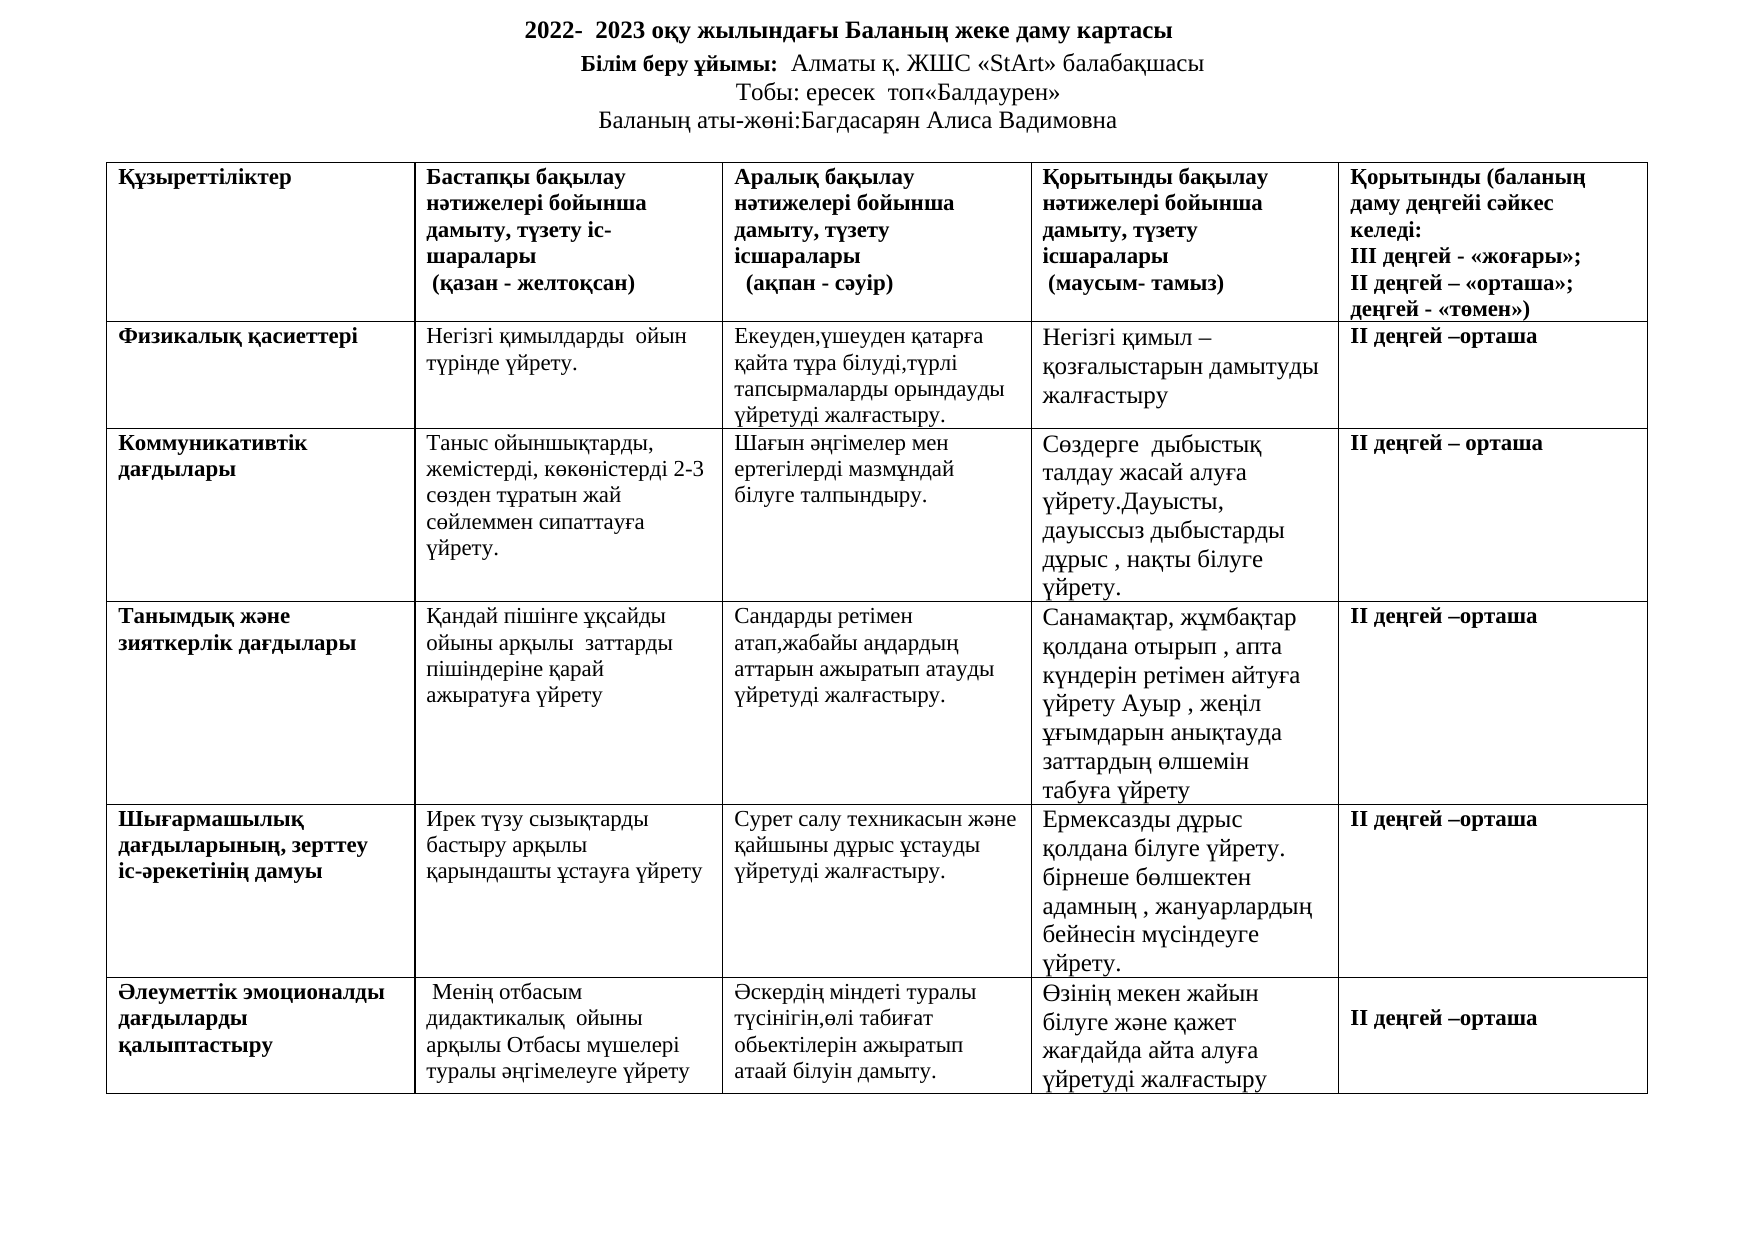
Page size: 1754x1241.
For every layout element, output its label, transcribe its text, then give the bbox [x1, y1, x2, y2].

table_cell Сөздерге дыбыстық талдау жасай алуға үйрету.Дауысты, дауыссыз дыбыстарды дұрыс , нақты білуге үйрету. [1032, 429, 1338, 601]
table_cell II деңгей –орташа [1339, 322, 1647, 428]
table_cell Екеуден,үшеуден қатарға қайта тұра білуді,түрлі тапсырмаларды орындауды үйретуді жалғастыру. [723, 322, 1031, 428]
table_cell II деңгей –орташа [1339, 602, 1647, 803]
table_cell Танымдық және зияткерлік дағдылары [107, 602, 414, 803]
table_header Аралық бақылау нәтижелері бойынша дамыту, түзету ісшаралары (ақпан - сәуір) [723, 163, 1031, 321]
text Білім беру ұйымы: Алматы қ. ЖШС «StArt» балабақшасы [118, 48, 1636, 77]
table_cell II деңгей –орташа [1339, 978, 1647, 1093]
table_cell Әскердің міндеті туралы түсінігін,өлі табиғат обьектілерін ажыратып атаай білуін дамыту. [723, 978, 1031, 1093]
table_cell Әлеуметтік эмоционалды дағдыларды қалыптастыру [107, 978, 414, 1093]
table_cell Ирек түзу сызықтарды бастыру арқылы қарындашты ұстауға үйрету [416, 805, 722, 977]
table_cell Физикалық қасиеттері [107, 322, 414, 428]
table_cell Санамақтар, жұмбақтар қолдана отырып , апта күндерін ретімен айтуға үйрету Ауыр , жеңіл ұғымдарын анықтауда заттардың өлшемін табуға үйрету [1032, 602, 1338, 803]
table_cell Таныс ойыншықтарды, жемістерді, көкөністерді 2-3 сөзден тұратын жай сөйлеммен сипаттауға үйрету. [416, 429, 722, 601]
table_header Қорытынды бақылау нәтижелері бойынша дамыту, түзету ісшаралары (маусым- тамыз) [1032, 163, 1338, 321]
table_cell Сандарды ретімен атап,жабайы аңдардың аттарын ажыратып атауды үйретуді жалғастыру. [723, 602, 1031, 803]
text Баланың аты-жөні:Багдасарян Алиса Вадимовна [118, 105, 1636, 134]
text 2022- 2023 оқу жылындағы Баланың жеке даму картасы [118, 15, 1636, 43]
table_cell Шағын әңгімелер мен ертегілерді мазмұндай білуге талпындыру. [723, 429, 1031, 601]
table_cell II деңгей – орташа [1339, 429, 1647, 601]
table_cell Негізгі қимыл – қозғалыстарын дамытуды жалғастыру [1032, 322, 1338, 428]
table_cell II деңгей –орташа [1339, 805, 1647, 977]
table_cell Негізгі қимылдарды ойын түрінде үйрету. [416, 322, 722, 428]
table_cell Ермексазды дұрыс қолдана білуге үйрету. бірнеше бөлшектен адамның , жануарлардың бейнесін мүсіндеуге үйрету. [1032, 805, 1338, 977]
table_header Қорытынды (баланың даму деңгейі сәйкес келеді: III деңгей - «жоғары»; II деңгей – «орташа»; деңгей - «төмен») [1339, 163, 1647, 321]
table_cell Коммуникативтік дағдылары [107, 429, 414, 601]
text Тобы: ересек топ«Балдаурен» [118, 77, 1636, 105]
table_header Құзыреттіліктер [107, 163, 414, 321]
table_cell Өзінің мекен жайын білуге және қажет жағдайда айта алуға үйретуді жалғастыру [1032, 978, 1338, 1093]
table_cell Шығармашылық дағдыларының, зерттеу іс-әрекетінің дамуы [107, 805, 414, 977]
table_header Бастапқы бақылау нәтижелері бойынша дамыту, түзету іс-шаралары (қазан - желтоқсан) [416, 163, 722, 321]
table_cell Менің отбасым дидактикалық ойыны арқылы Отбасы мүшелері туралы әңгімелеуге үйрету [416, 978, 722, 1093]
table_cell Қандай пішінге ұқсайды ойыны арқылы заттарды пішіндеріне қарай ажыратуға үйрету [416, 602, 722, 803]
table_cell Сурет салу техникасын және қайшыны дұрыс ұстауды үйретуді жалғастыру. [723, 805, 1031, 977]
